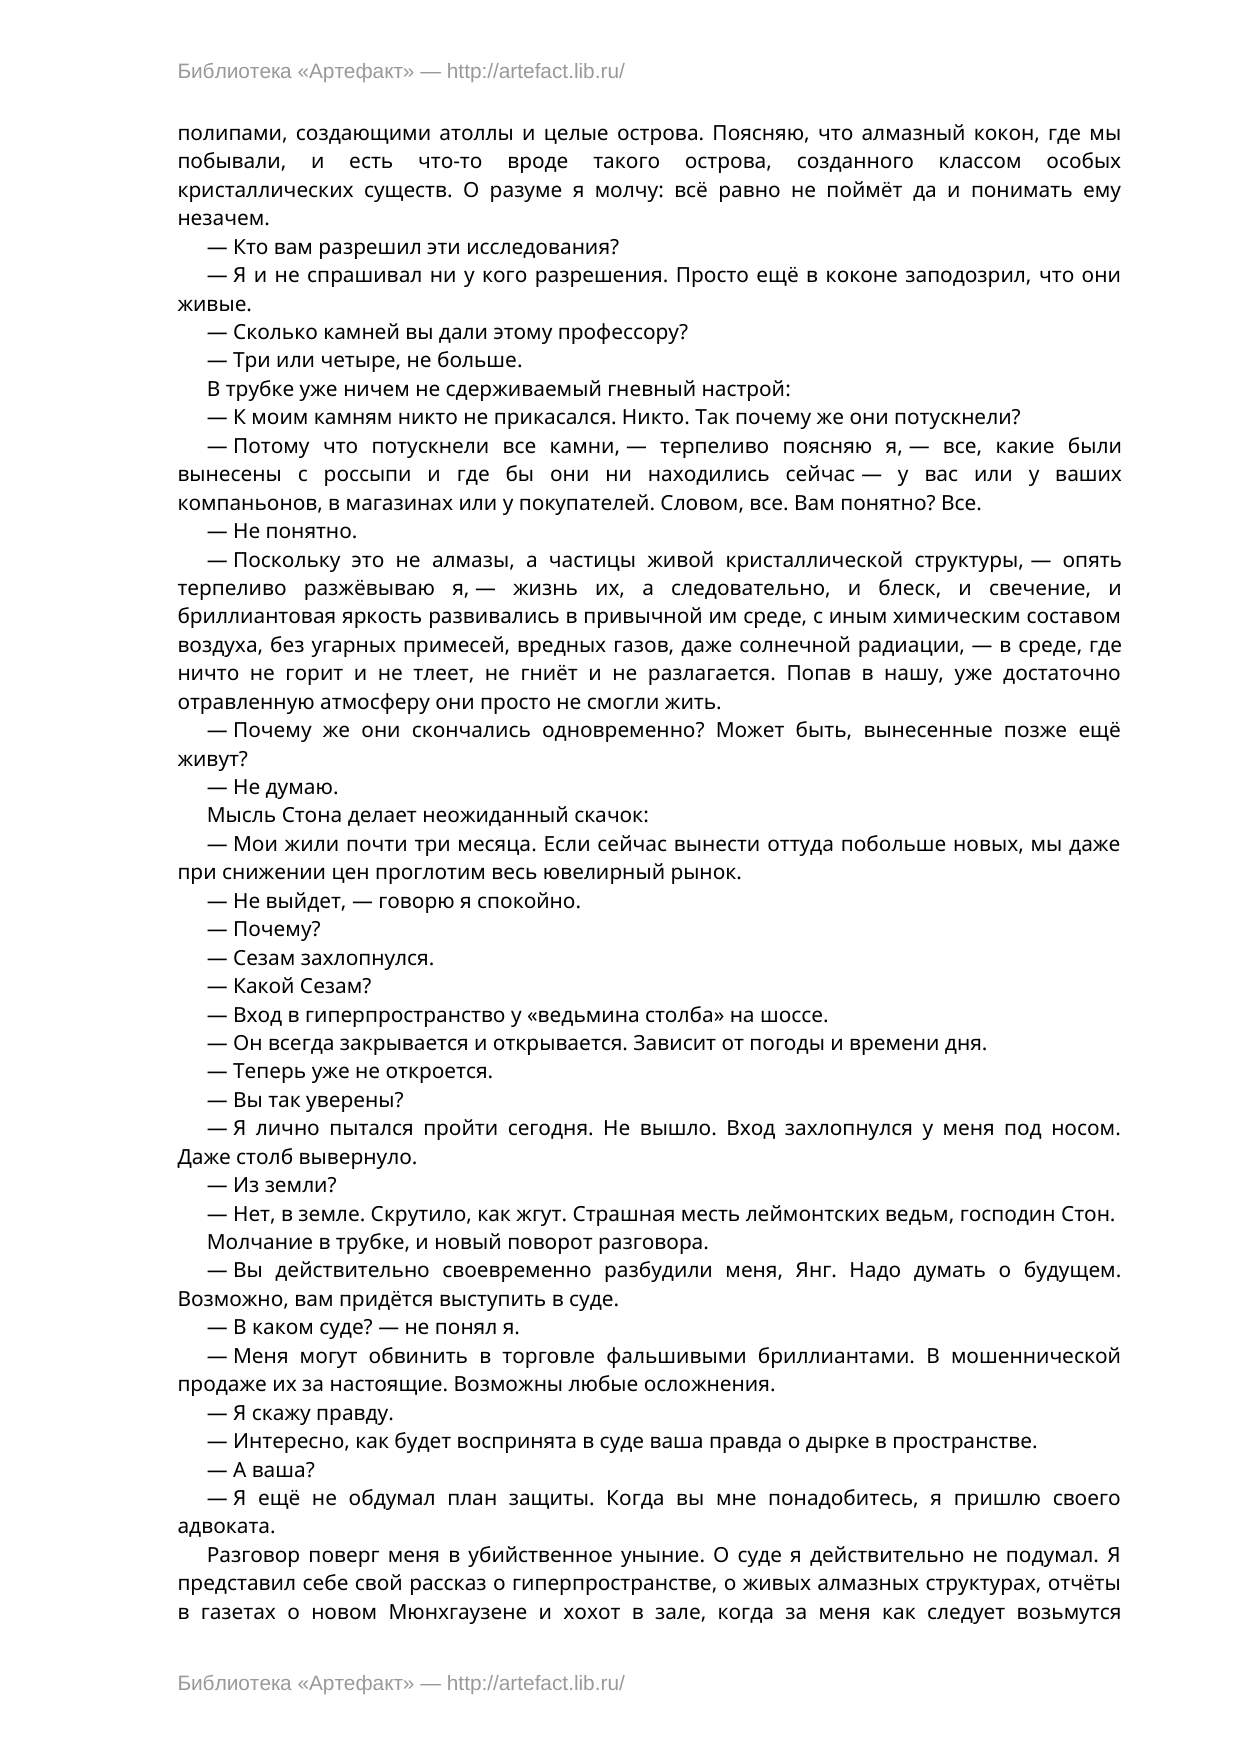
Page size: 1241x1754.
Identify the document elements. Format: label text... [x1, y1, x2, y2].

text — Почему? [177, 914, 1122, 943]
text — Не понятно. [177, 516, 1122, 545]
text — Он всегда закрывается и открывается. Зависит от погоды и времени дня. [177, 1028, 1122, 1057]
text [177, 1540, 1122, 1625]
text — Я лично пытался пройти сегодня. Не вышло. Вход захлопнулся у меня под носом. Даже столб вывернуло. [177, 1113, 1122, 1170]
text — Не выйдет, — говорю я спокойно. [177, 886, 1122, 914]
text — Вы так уверены? [177, 1085, 1122, 1113]
text — В каком суде? — не понял я. [177, 1312, 1122, 1341]
text — Сезам захлопнулся. [177, 943, 1122, 971]
text — Я ещё не обдумал план защиты. Когда вы мне понадобитесь, я пришлю своего адвоката. [177, 1483, 1122, 1540]
text — Я и не спрашивал ни у кого разрешения. Просто ещё в коконе заподозрил, что они живые. [177, 260, 1122, 317]
text — Потому что потускнели все камни, — терпеливо поясняю я, — все, какие были вынесены с россыпи и где бы они ни находились сейчас — у вас или у ваших компаньонов, в магазинах или у покупателей. Словом, все. Вам понятно? Все. [177, 431, 1122, 516]
text — Не думаю. [177, 772, 1122, 801]
text — Мои жили почти три месяца. Если сейчас вынести оттуда побольше новых, мы даже при снижении цен проглотим весь ювелирный рынок. [177, 829, 1122, 886]
text — Сколько камней вы дали этому профессору? [177, 317, 1122, 346]
text — Вы действительно своевременно разбудили меня, Янг. Надо думать о будущем. Возможно, вам придётся выступить в суде. [177, 1256, 1122, 1312]
text — Кто вам разрешил эти исследования? [177, 232, 1122, 260]
text — А ваша? [177, 1455, 1122, 1483]
text — Поскольку это не алмазы, а частицы живой кристаллической структуры, — опять терпеливо разжёвываю я, — жизнь их, а следовательно, и блеск, и свечение, и бриллиантовая яркость развивались в привычной им среде, с иным химическим составом воздуха, без угарных примесей, вредных газов, даже солнечной радиации, — в среде, где ничто не горит и не тлеет, не гниёт и не разлагается. Попав в нашу, уже достаточно отравленную атмосферу они просто не смогли жить. [177, 545, 1122, 715]
text Молчание в трубке, и новый поворот разговора. [177, 1227, 1122, 1256]
text — Почему же они скончались одновременно? Может быть, вынесенные позже ещё живут? [177, 715, 1122, 772]
text — Из земли? [177, 1170, 1122, 1199]
text — К моим камням никто не прикасался. Никто. Так почему же они потускнели? [177, 402, 1122, 431]
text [177, 118, 1122, 232]
text — Интересно, как будет воспринята в суде ваша правда о дырке в пространстве. [177, 1426, 1122, 1455]
text — Какой Сезам? [177, 971, 1122, 1000]
text — Нет, в земле. Скрутило, как жгут. Страшная месть леймонтских ведьм, господин Стон. [177, 1199, 1122, 1227]
text — Вход в гиперпространство у «ведьмина столба» на шоссе. [177, 1000, 1122, 1028]
text — Меня могут обвинить в торговле фальшивыми бриллиантами. В мошеннической продаже их за настоящие. Возможны любые осложнения. [177, 1341, 1122, 1398]
text В трубке уже ничем не сдерживаемый гневный настрой: [177, 374, 1122, 402]
text — Три или четыре, не больше. [177, 346, 1122, 374]
text — Теперь уже не откроется. [177, 1057, 1122, 1085]
text Мысль Стона делает неожиданный скачок: [177, 801, 1122, 829]
text — Я скажу правду. [177, 1398, 1122, 1426]
